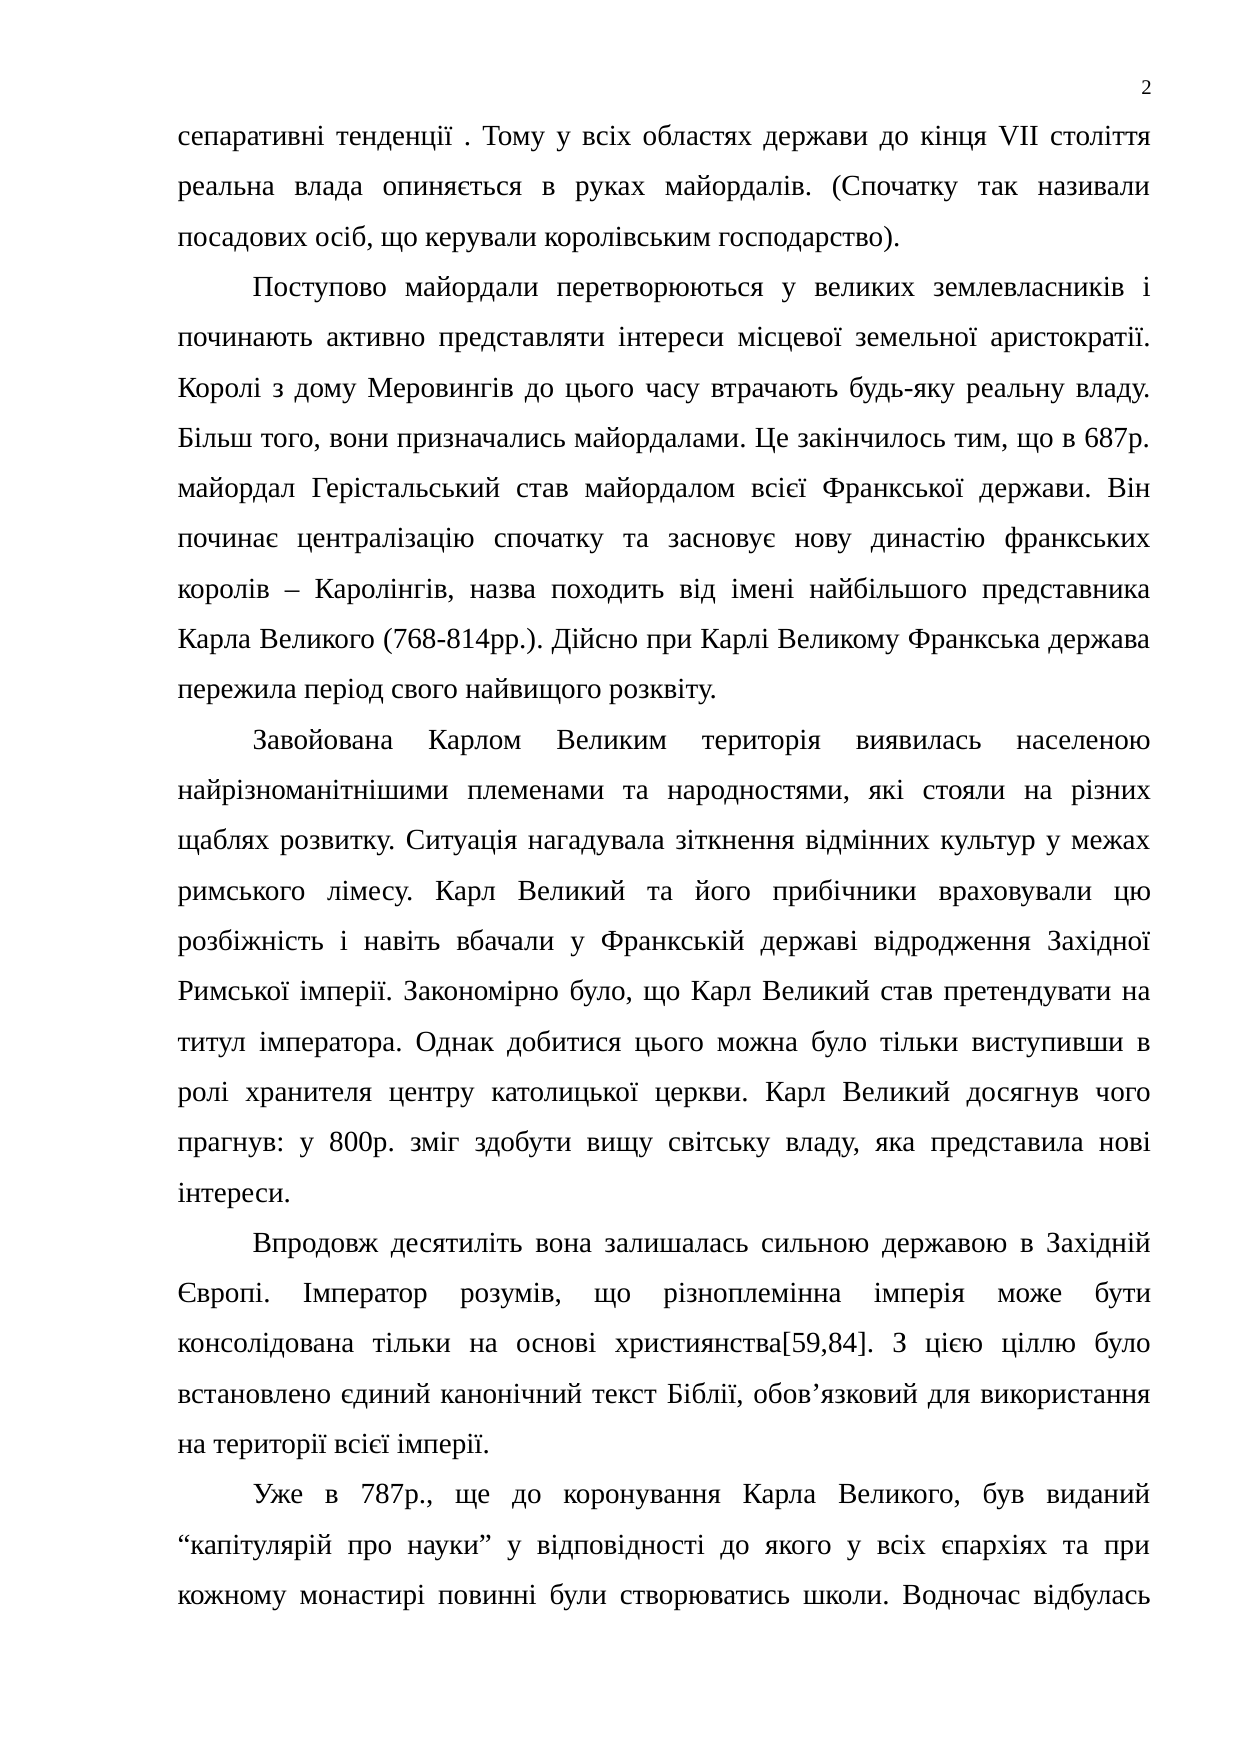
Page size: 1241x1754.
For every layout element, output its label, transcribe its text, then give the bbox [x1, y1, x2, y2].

text Завойована Карлом Великим територія виявилась населеною найрізноманітнішими племенами та народностями, які стояли на різних щаблях розвитку. Ситуація нагадувала зіткнення відмінних культур у межах римського лімесу. Карл Великий та його прибічники враховували цю розбіжність і навіть вбачали у Франкській державі відродження Західної Римської імперії. Закономірно було, що Карл Великий став претендувати на титул імператора. Однак добитися цього можна було тільки виступивши в ролі хранителя центру католицької церкви. Карл Великий досягнув чого прагнув: у 800р. зміг здобути вищу світську владу, яка представила нові інтереси. [177, 722, 1152, 1208]
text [177, 1477, 1152, 1611]
text Поступово майордали перетворюються у великих землевласників і починають активно представляти інтереси місцевої земельної аристократії. Королі з дому Меровингів до цього часу втрачають будь-яку реальну владу. Більш того, вони призначались майордалами. Це закінчилось тим, що в 687р. майордал Герістальський став майордалом всієї Франкської держави. Він починає централізацію спочатку та засновує нову династію франкських королів – Каролінгів, назва походить від імені найбільшого представника Карла Великого (768-814рр.). Дійсно при Карлі Великому Франкська держава пережила період свого найвищого розквіту. [177, 269, 1152, 705]
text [177, 118, 1152, 252]
text Впродовж десятиліть вона залишалась сильною державою в Західній Європі. Імператор розумів, що різноплемінна імперія може бути консолідована тільки на основі християнства[59,84]. З цією ціллю було встановлено єдиний канонічний текст Біблії, обов’язковий для використання на території всієї імперії. [177, 1225, 1152, 1460]
